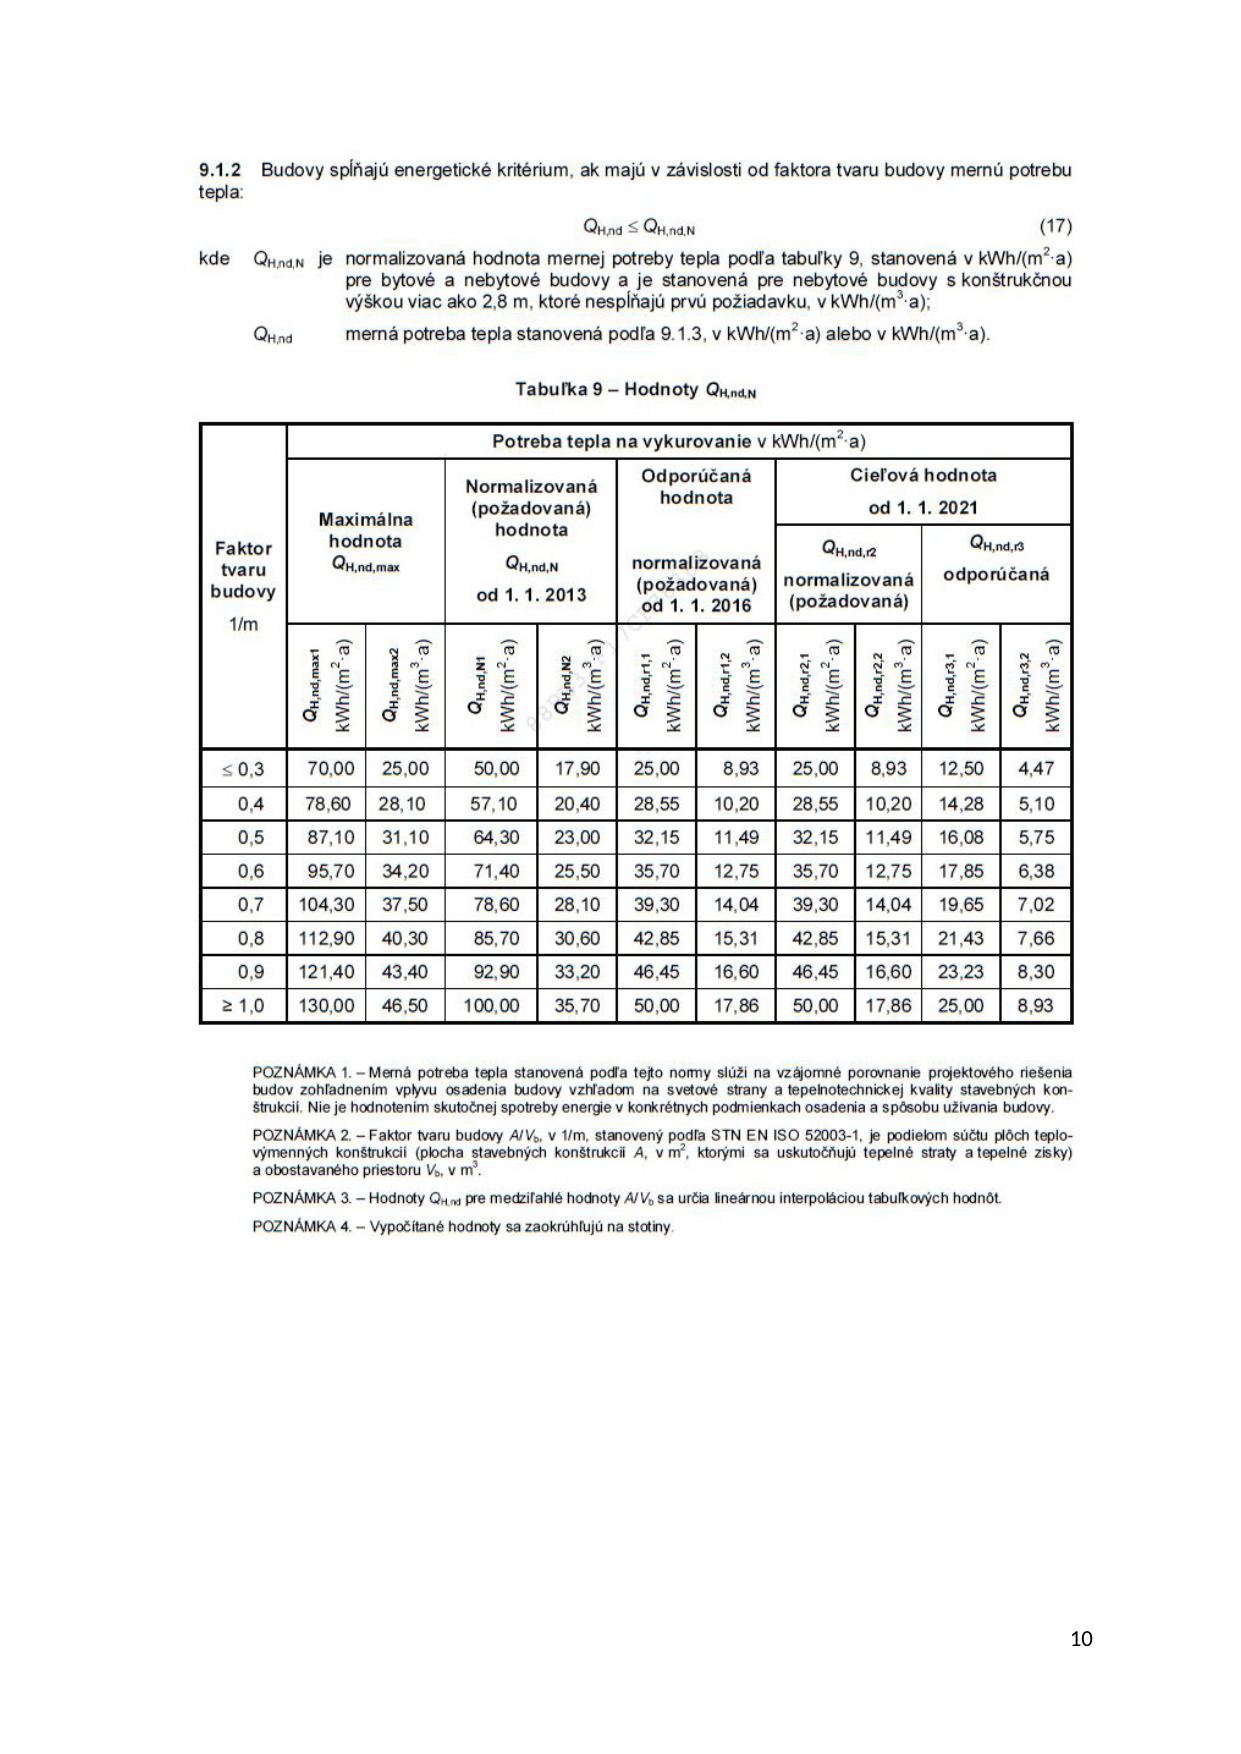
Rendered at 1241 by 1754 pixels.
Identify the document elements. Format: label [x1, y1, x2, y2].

picture [177, 147, 1090, 1251]
